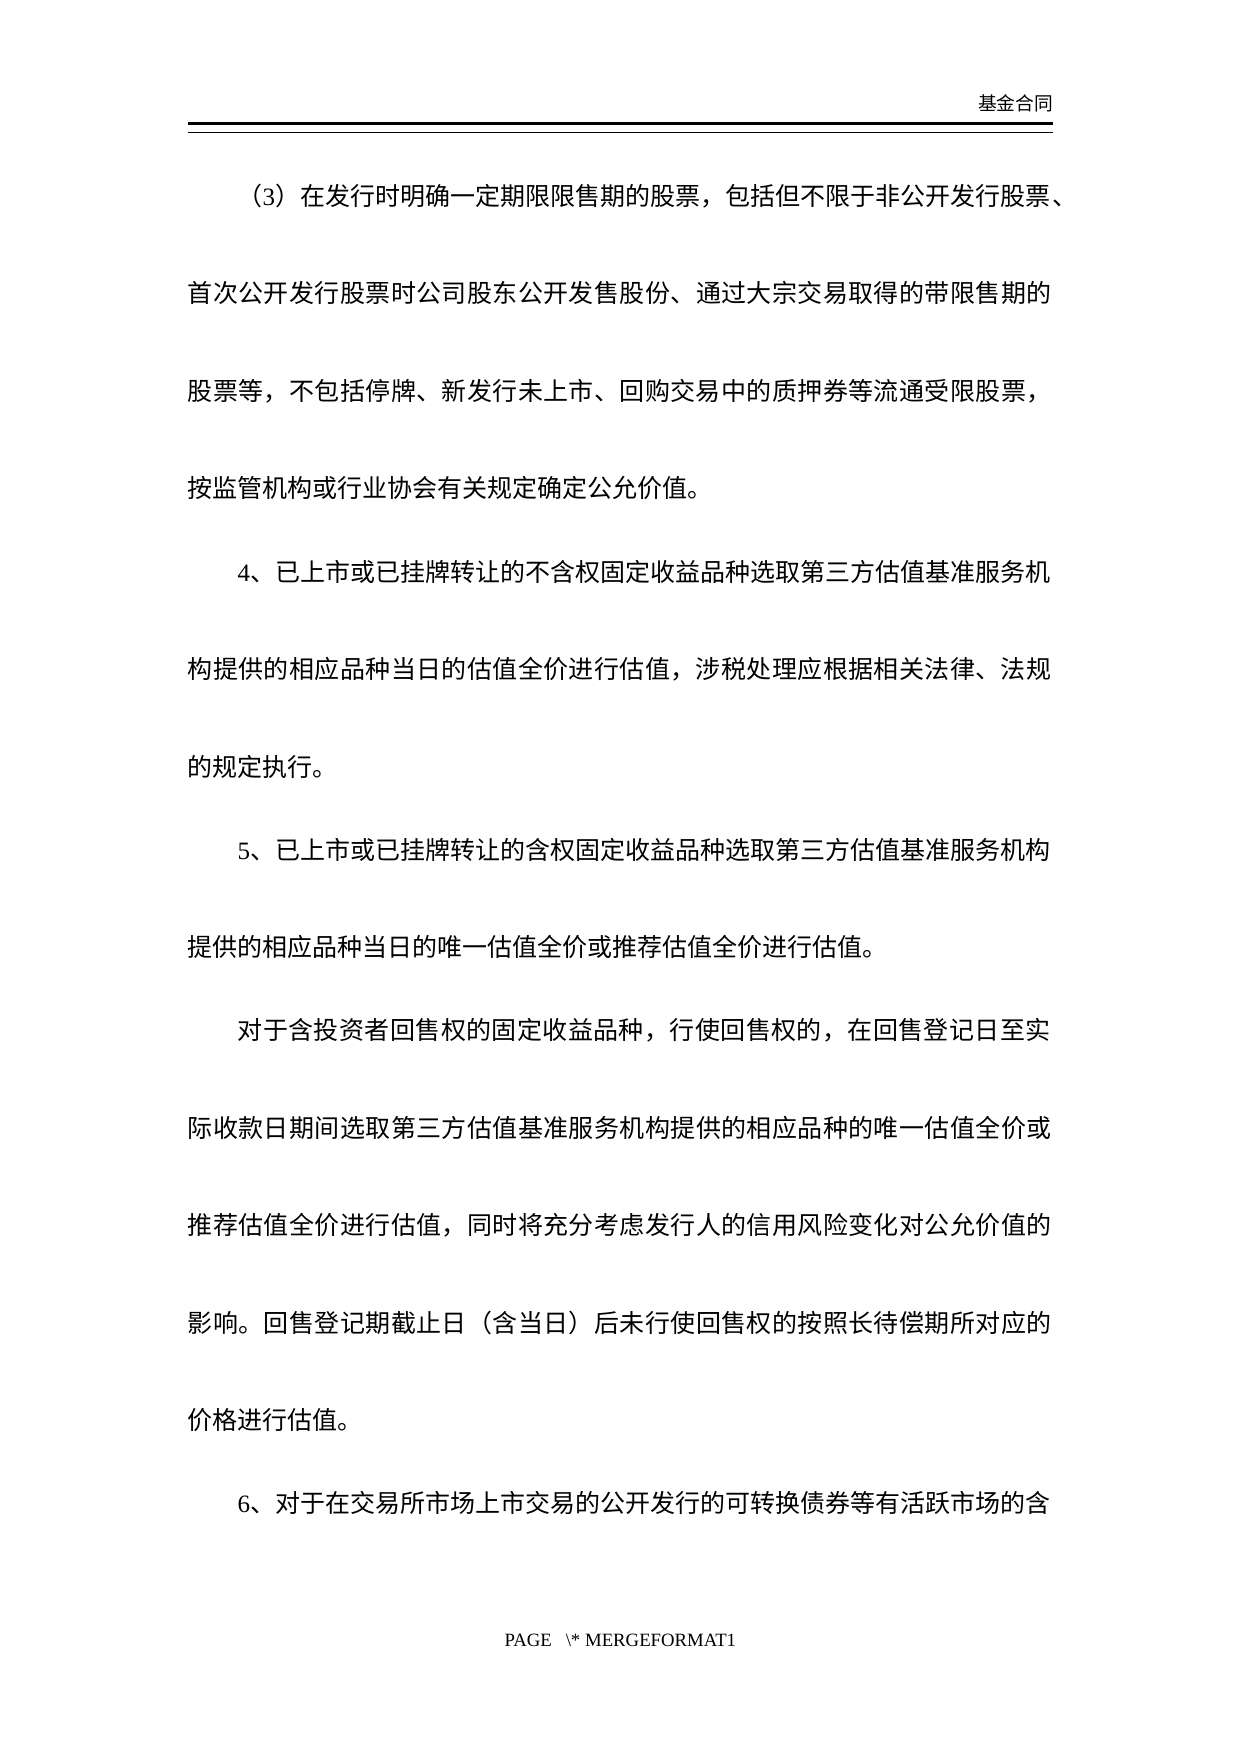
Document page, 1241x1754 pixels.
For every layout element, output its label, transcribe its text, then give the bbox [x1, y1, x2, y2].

text 4、已上市或已挂牌转让的不含权固定收益品种选取第三方估值基准服务机构提供的相应品种当日的估值全价进行估值，涉税处理应根据相关法律、法规的规定执行。 [187, 538, 1053, 798]
text 对于含投资者回售权的固定收益品种，行使回售权的，在回售登记日至实际收款日期间选取第三方估值基准服务机构提供的相应品种的唯一估值全价或推荐估值全价进行估值，同时将充分考虑发行人的信用风险变化对公允价值的影响。回售登记期截止日（含当日）后未行使回售权的按照长待偿期所对应的价格进行估值。 [187, 996, 1053, 1451]
text 5、已上市或已挂牌转让的含权固定收益品种选取第三方估值基准服务机构提供的相应品种当日的唯一估值全价或推荐估值全价进行估值。 [187, 816, 1053, 978]
text （3）在发行时明确一定期限限售期的股票，包括但不限于非公开发行股票、首次公开发行股票时公司股东公开发售股份、通过大宗交易取得的带限售期的股票等，不包括停牌、新发行未上市、回购交易中的质押券等流通受限股票，按监管机构或行业协会有关规定确定公允价值。 [187, 162, 1053, 519]
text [187, 1469, 1053, 1534]
